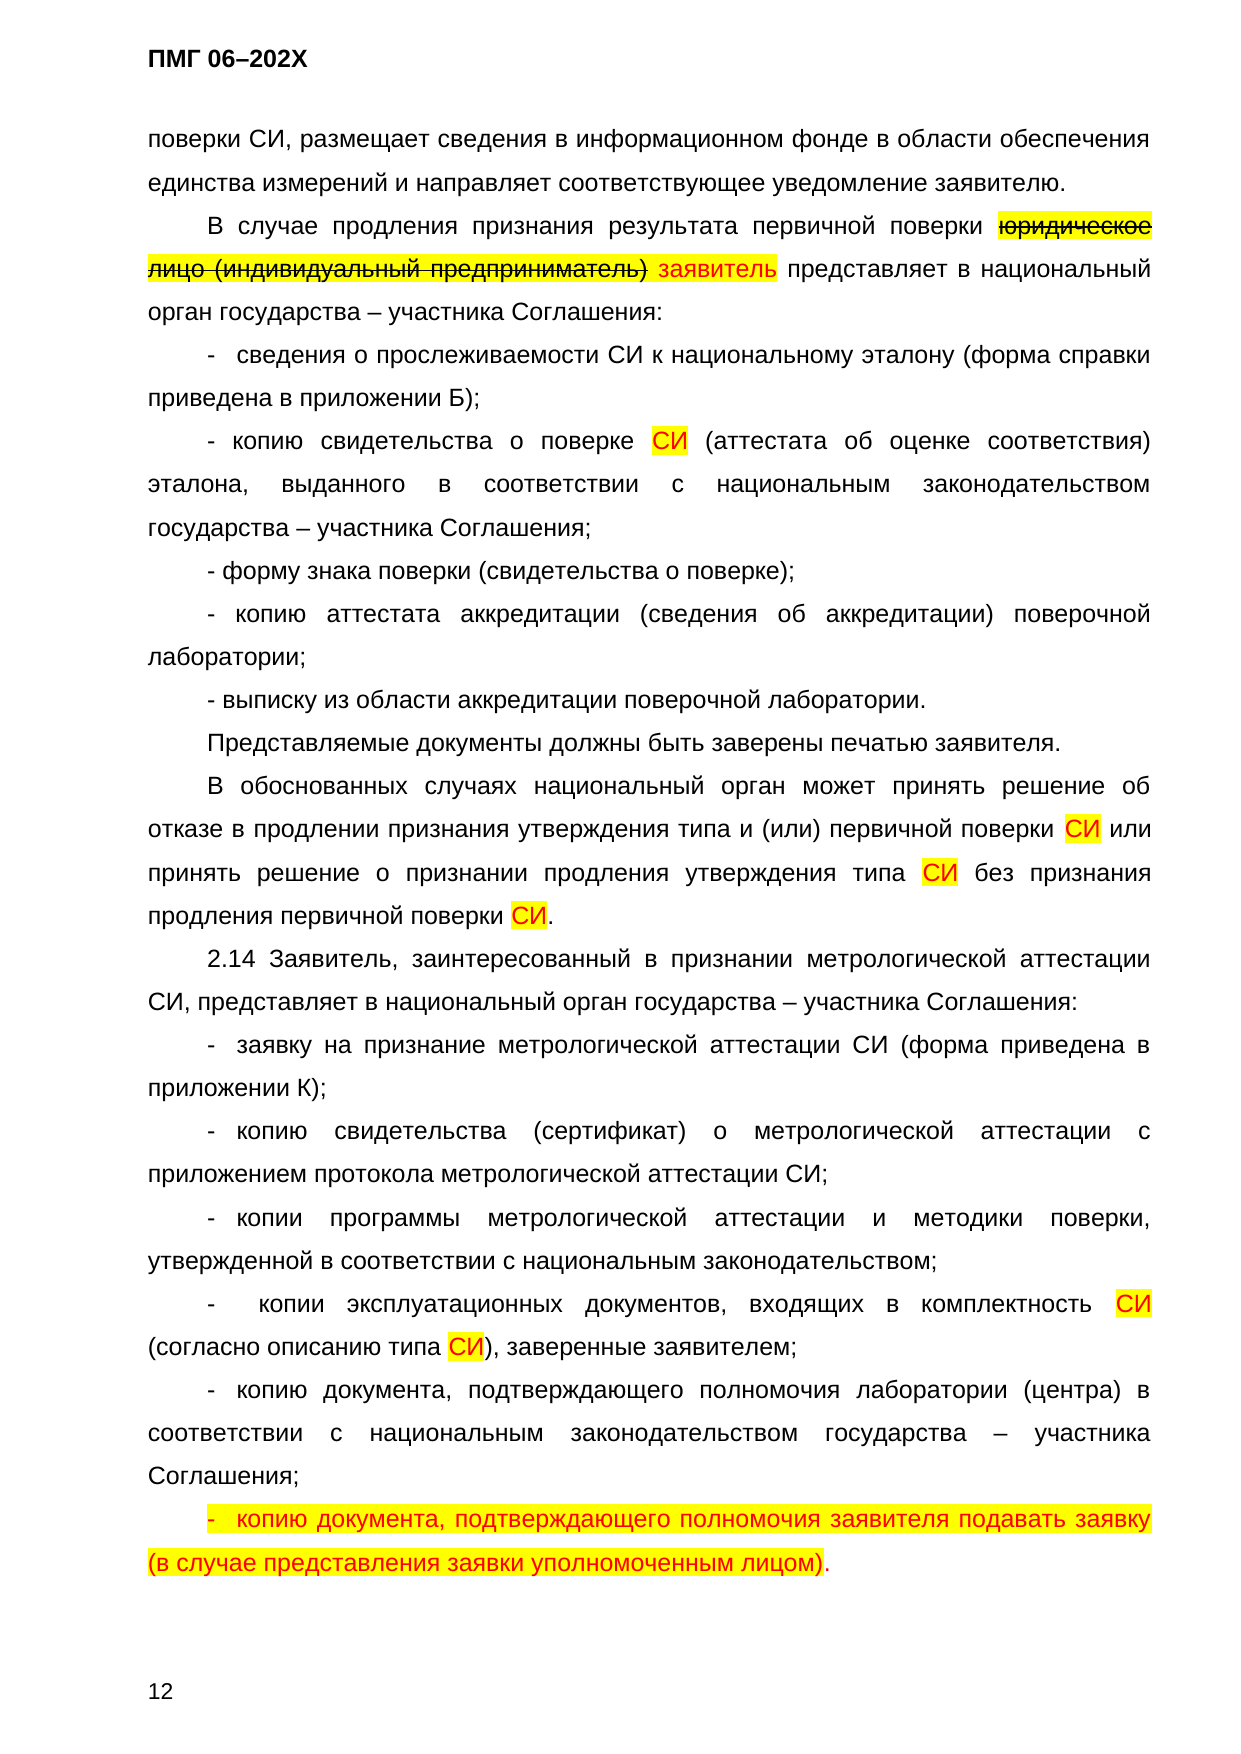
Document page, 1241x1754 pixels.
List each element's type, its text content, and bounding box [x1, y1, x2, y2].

text - копию документа, подтверждающего полномочия заявителя подавать заявку (в случае представления заявки уполномоченным лицом). [148, 1504, 1152, 1576]
text В обоснованных случаях национальный орган может принять решение об отказе в продлении признания утверждения типа и (или) первичной поверки СИ или принять решение о признании продления утверждения типа СИ без признания продления первичной поверки СИ. [148, 771, 1152, 929]
text Представляемые документы должны быть заверены печатью заявителя. [148, 728, 1152, 757]
text - сведения о прослеживаемости СИ к национальному эталону (форма справки приведена в приложении Б); [148, 340, 1152, 412]
text - копию документа, подтверждающего полномочия лаборатории (центра) в соответствии с национальным законодательством государства – участника Соглашения; [148, 1375, 1152, 1490]
text - копию свидетельства (сертификат) о метрологической аттестации с приложением протокола метрологической аттестации СИ; [148, 1116, 1152, 1188]
text - выписку из области аккредитации поверочной лаборатории. [148, 685, 1152, 714]
text - копию свидетельства о поверке СИ (аттестата об оценке соответствия) эталона, выданного в соответствии с национальным законодательством государства – участника Соглашения; [148, 426, 1152, 541]
text - копии программы метрологической аттестации и методики поверки, утвержденной в соответствии с национальным законодательством; [148, 1202, 1152, 1274]
text - форму знака поверки (свидетельства о поверке); [148, 556, 1152, 584]
text 2.14 Заявитель, заинтересованный в признании метрологической аттестации СИ, представляет в национальный орган государства – участника Соглашения: [148, 944, 1152, 1016]
text - копии эксплуатационных документов, входящих в комплектность СИ (согласно описанию типа СИ), заверенные заявителем; [148, 1289, 1152, 1361]
text - копию аттестата аккредитации (сведения об аккредитации) поверочной лаборатории; [148, 599, 1152, 671]
text - заявку на признание метрологической аттестации СИ (форма приведена в приложении К); [148, 1030, 1152, 1102]
text В случае продления признания результата первичной поверки юридическое лицо (индивидуальный предприниматель) заявитель представляет в национальный орган государства – участника Соглашения: [148, 211, 1152, 326]
